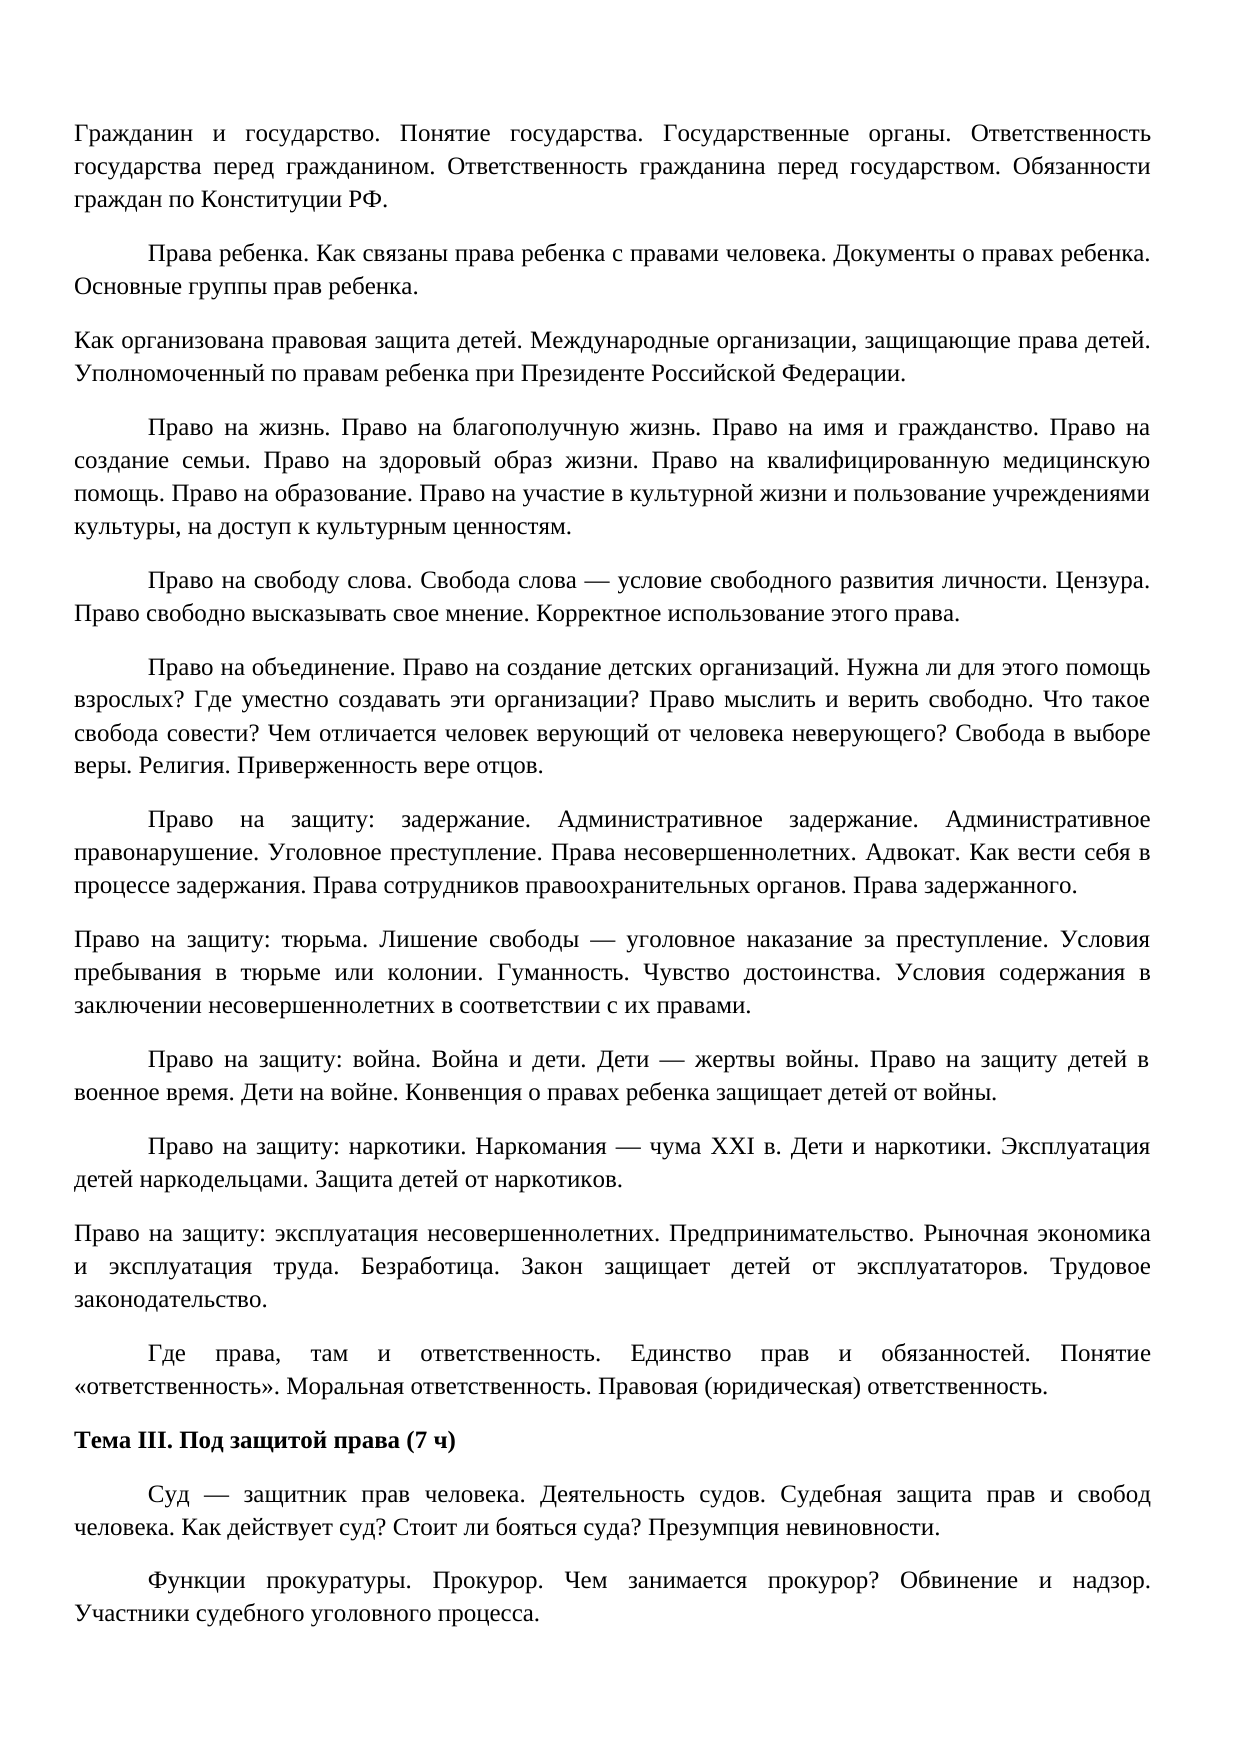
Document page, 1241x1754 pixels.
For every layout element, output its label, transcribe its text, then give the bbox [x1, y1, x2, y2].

text Как организована правовая защита детей. Международные организации, защищающие права детей. Уполномоченный по правам ребенка при Президенте Российской Федерации. [74, 325, 1152, 387]
text Право на свободу слова. Свобода слова — условие свободного развития личности. Цензура. Право свободно высказывать свое мнение. Корректное использование этого права. [74, 565, 1152, 626]
text Суд — защитник прав человека. Деятельность судов. Судебная защита прав и свобод человека. Как действует суд? Стоит ли бояться суда? Презумпция невиновности. [74, 1479, 1152, 1540]
text Право на защиту: тюрьма. Лишение свободы — уголовное наказание за преступление. Условия пребывания в тюрьме или колонии. Гуманность. Чувство достоинства. Условия содержания в заключении несовершеннолетних в соответствии с их правами. [74, 924, 1152, 1019]
text Право на защиту: эксплуатация несовершеннолетних. Предпринимательство. Рыночная экономика и эксплуатация труда. Безработица. Закон защищает детей от эксплуататоров. Трудовое законодательство. [74, 1218, 1152, 1313]
text Право на защиту: война. Война и дети. Дети — жертвы войны. Право на защиту детей в военное время. Дети на войне. Конвенция о правах ребенка защищает детей от войны. [74, 1044, 1152, 1106]
text Право на защиту: задержание. Административное задержание. Административное правонарушение. Уголовное преступление. Права несовершеннолетних. Адвокат. Как вести себя в процессе задержания. Права сотрудников правоохранительных органов. Права задержанного. [74, 804, 1152, 899]
text Право на жизнь. Право на благополучную жизнь. Право на имя и гражданство. Право на создание семьи. Право на здоровый образ жизни. Право на квалифицированную медицинскую помощь. Право на образование. Право на участие в культурной жизни и пользование учреждениями культуры, на доступ к культурным ценностям. [74, 412, 1152, 539]
text Функции прокуратуры. Прокурор. Чем занимается прокурор? Обвинение и надзор. Участники судебного уголовного процесса. [74, 1566, 1152, 1627]
text Право на объединение. Право на создание детских организаций. Нужна ли для этого помощь взрослых? Где уместно создавать эти организации? Право мыслить и верить свободно. Что такое свобода совести? Чем отличается человек верующий от человека неверующего? Свобода в выборе веры. Религия. Приверженность вере отцов. [74, 652, 1152, 779]
text Тема III. Под защитой права (7 ч) [74, 1425, 1152, 1453]
text Право на защиту: наркотики. Наркомания — чума XXI в. Дети и наркотики. Эксплуатация детей наркодельцами. Защита детей от наркотиков. [74, 1131, 1152, 1193]
text Гражданин и государство. Понятие государства. Государственные органы. Ответственность государства перед гражданином. Ответственность гражданина перед государством. Обязанности граждан по Конституции РФ. [74, 118, 1152, 213]
text Права ребенка. Как связаны права ребенка с правами человека. Документы о правах ребенка. Основные группы прав ребенка. [74, 238, 1152, 300]
text Где права, там и ответственность. Единство прав и обязанностей. Понятие «ответственность». Моральная ответственность. Правовая (юридическая) ответственность. [74, 1338, 1152, 1400]
